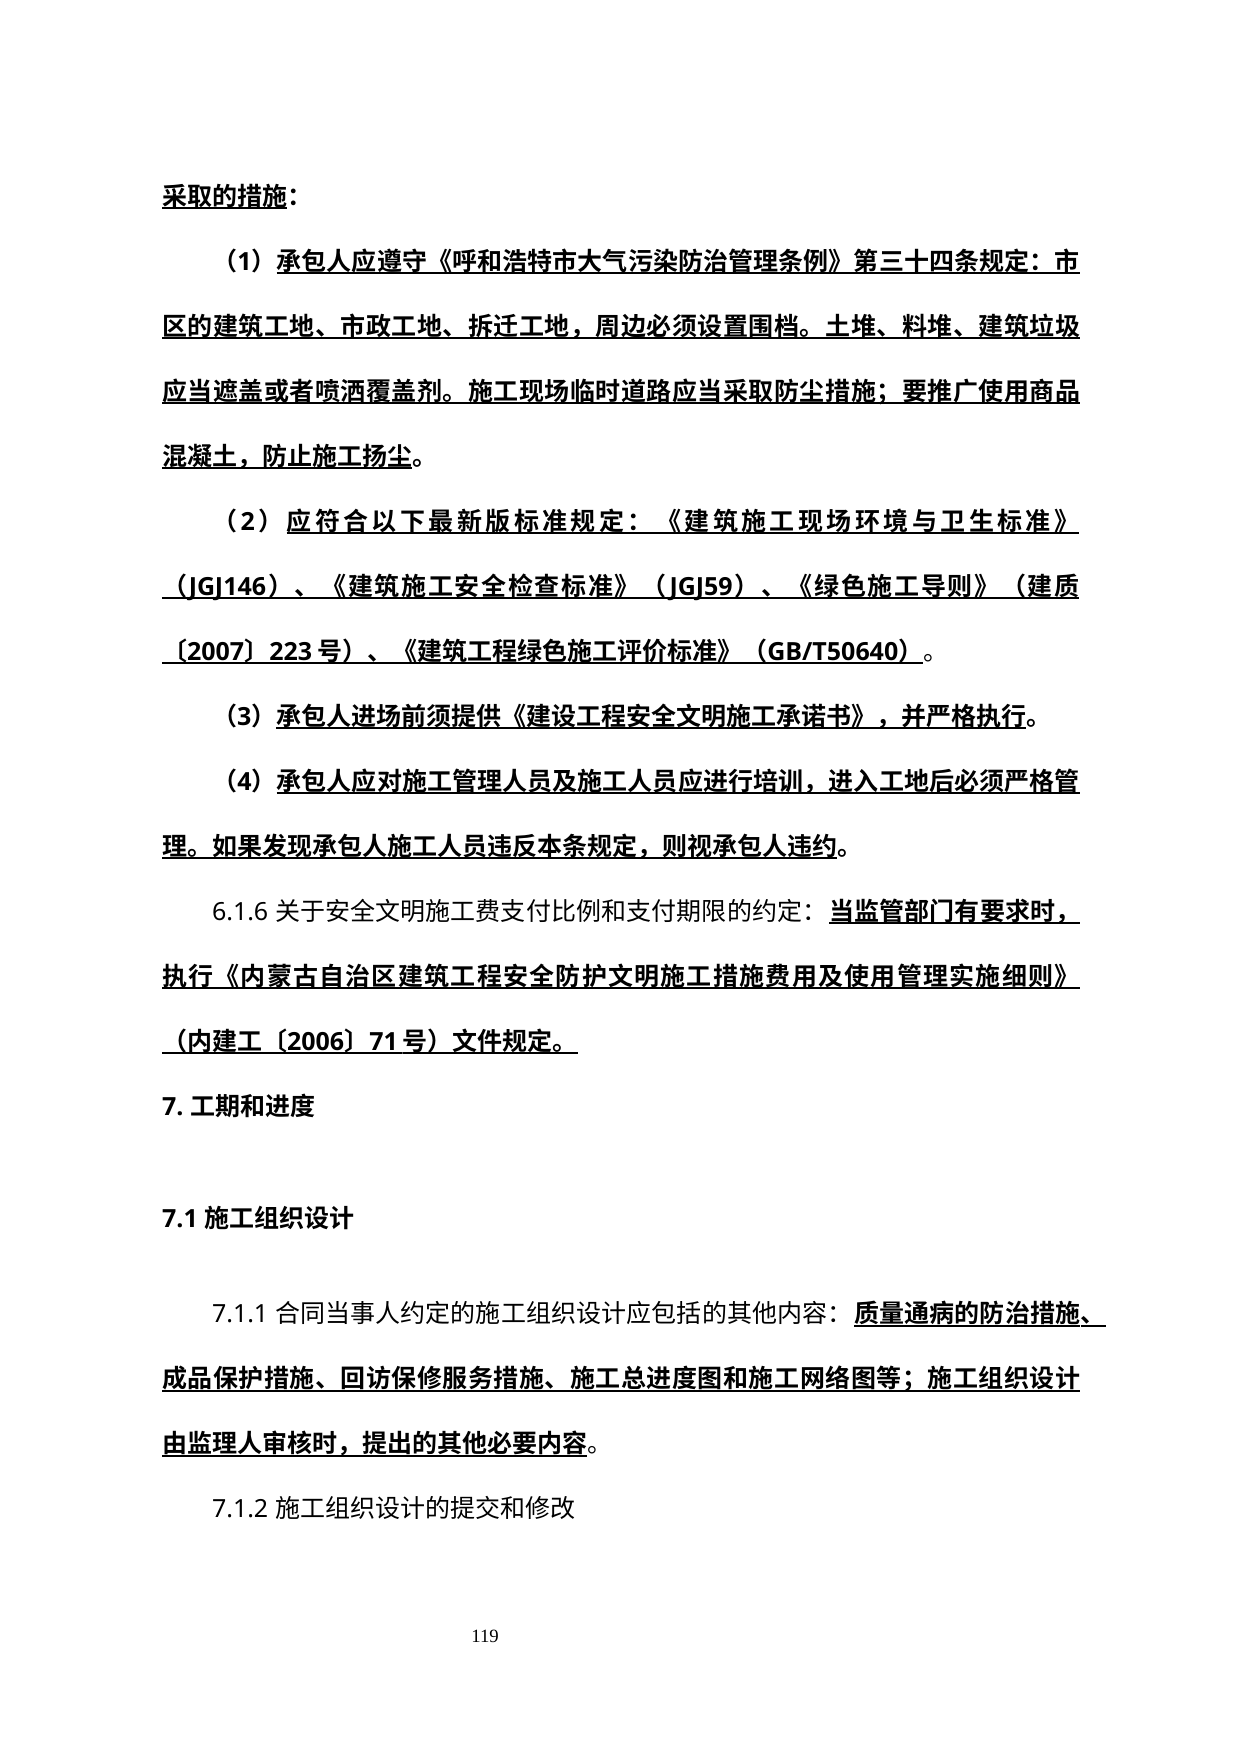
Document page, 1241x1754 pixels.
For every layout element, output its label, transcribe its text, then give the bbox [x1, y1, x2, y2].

text 6.1.6 关于安全文明施工费支付比例和支付期限的约定：当监管部门有要求时，执行《内蒙古自治区建筑工程安全防护文明施工措施费用及使用管理实施细则》（内建工〔2006〕71号）文件规定。 [162, 877, 1081, 1072]
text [162, 162, 1081, 227]
text 7.1 施工组织设计 [162, 1184, 1081, 1249]
text 7.1.1 合同当事人约定的施工组织设计应包括的其他内容：质量通病的防治措施、成品保护措施、回访保修服务措施、施工总进度图和施工网络图等；施工组织设计由监理人审核时，提出的其他必要内容。 [162, 1279, 1081, 1474]
text 7. 工期和进度 [162, 1072, 1081, 1137]
text （1）承包人应遵守《呼和浩特市大气污染防治管理条例》第三十四条规定：市区的建筑工地、市政工地、拆迁工地，周边必须设置围档。土堆、料堆、建筑垃圾应当遮盖或者喷洒覆盖剂。施工现场临时道路应当采取防尘措施；要推广使用商品混凝土，防止施工扬尘。 [162, 227, 1081, 487]
text （2）应符合以下最新版标准规定：《建筑施工现场环境与卫生标准》（JGJ146）、《建筑施工安全检查标准》（JGJ59）、《绿色施工导则》（建质〔2007〕223号）、《建筑工程绿色施工评价标准》（GB/T50640）。 [162, 487, 1081, 682]
text 7.1.2 施工组织设计的提交和修改 [162, 1474, 1081, 1539]
text （3）承包人进场前须提供《建设工程安全文明施工承诺书》，并严格执行。 [162, 682, 1081, 747]
text （4）承包人应对施工管理人员及施工人员应进行培训，进入工地后必须严格管理。如果发现承包人施工人员违反本条规定，则视承包人违约。 [162, 747, 1081, 877]
